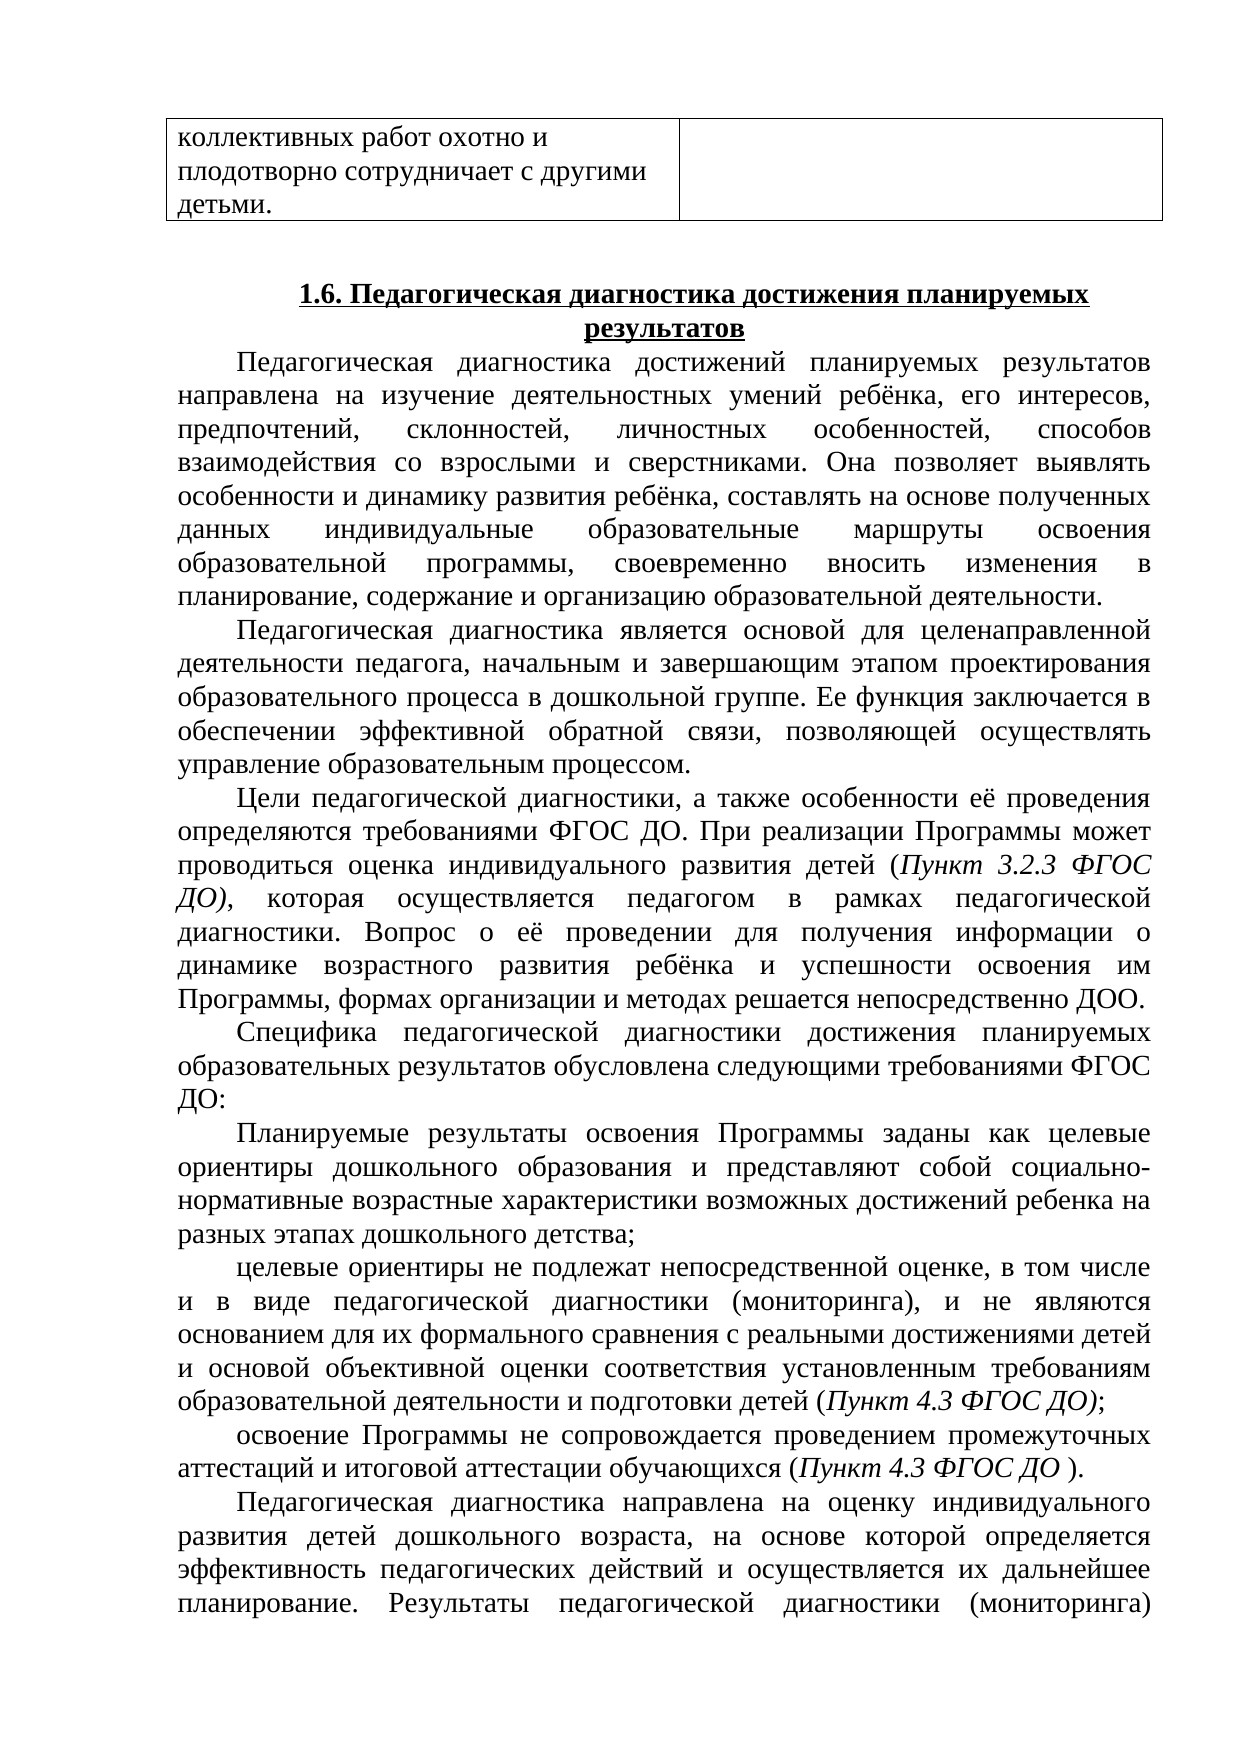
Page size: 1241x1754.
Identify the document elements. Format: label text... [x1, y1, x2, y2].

text освоение Программы не сопровождается проведением промежуточных аттестаций и итоговой аттестации обучающихся (Пункт 4.3 ФГОС ДО ). [177, 1417, 1152, 1484]
text целевые ориентиры не подлежат непосредственной оценке, в том числе и в виде педагогической диагностики (мониторинга), и не являются основанием для их формального сравнения с реальными достижениями детей и основой объективной оценки соответствия установленным требованиям образовательной деятельности и подготовки детей (Пункт 4.3 ФГОС ДО); [177, 1249, 1152, 1417]
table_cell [167, 119, 679, 220]
text Специфика педагогической диагностики достижения планируемых образовательных результатов обусловлена следующими требованиями ФГОС ДО: [177, 1014, 1152, 1115]
text 1.6. Педагогическая диагностика достижения планируемых результатов [177, 277, 1152, 344]
text Цели педагогической диагностики, а также особенности её проведения определяются требованиями ФГОС ДО. При реализации Программы может проводиться оценка индивидуального развития детей (Пункт 3.2.3 ФГОС ДО), которая осуществляется педагогом в рамках педагогической диагностики. Вопрос о её проведении для получения информации о динамике возрастного развития ребёнка и успешности освоения им Программы, формах организации и методах решается непосредственно ДОО. [177, 780, 1152, 1014]
text Педагогическая диагностика является основой для целенаправленной деятельности педагога, начальным и завершающим этапом проектирования образовательного процесса в дошкольной группе. Ее функция заключается в обеспечении эффективной обратной связи, позволяющей осуществлять управление образовательным процессом. [177, 612, 1152, 780]
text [177, 1484, 1152, 1618]
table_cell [680, 119, 1162, 220]
text Педагогическая диагностика достижений планируемых результатов направлена на изучение деятельностных умений ребёнка, его интересов, предпочтений, склонностей, личностных особенностей, способов взаимодействия со взрослыми и сверстниками. Она позволяет выявлять особенности и динамику развития ребёнка, составлять на основе полученных данных индивидуальные образовательные маршруты освоения образовательной программы, своевременно вносить изменения в планирование, содержание и организацию образовательной деятельности. [177, 344, 1152, 612]
text Планируемые результаты освоения Программы заданы как целевые ориентиры дошкольного образования и представляют собой социально-нормативные возрастные характеристики возможных достижений ребенка на разных этапах дошкольного детства; [177, 1115, 1152, 1249]
